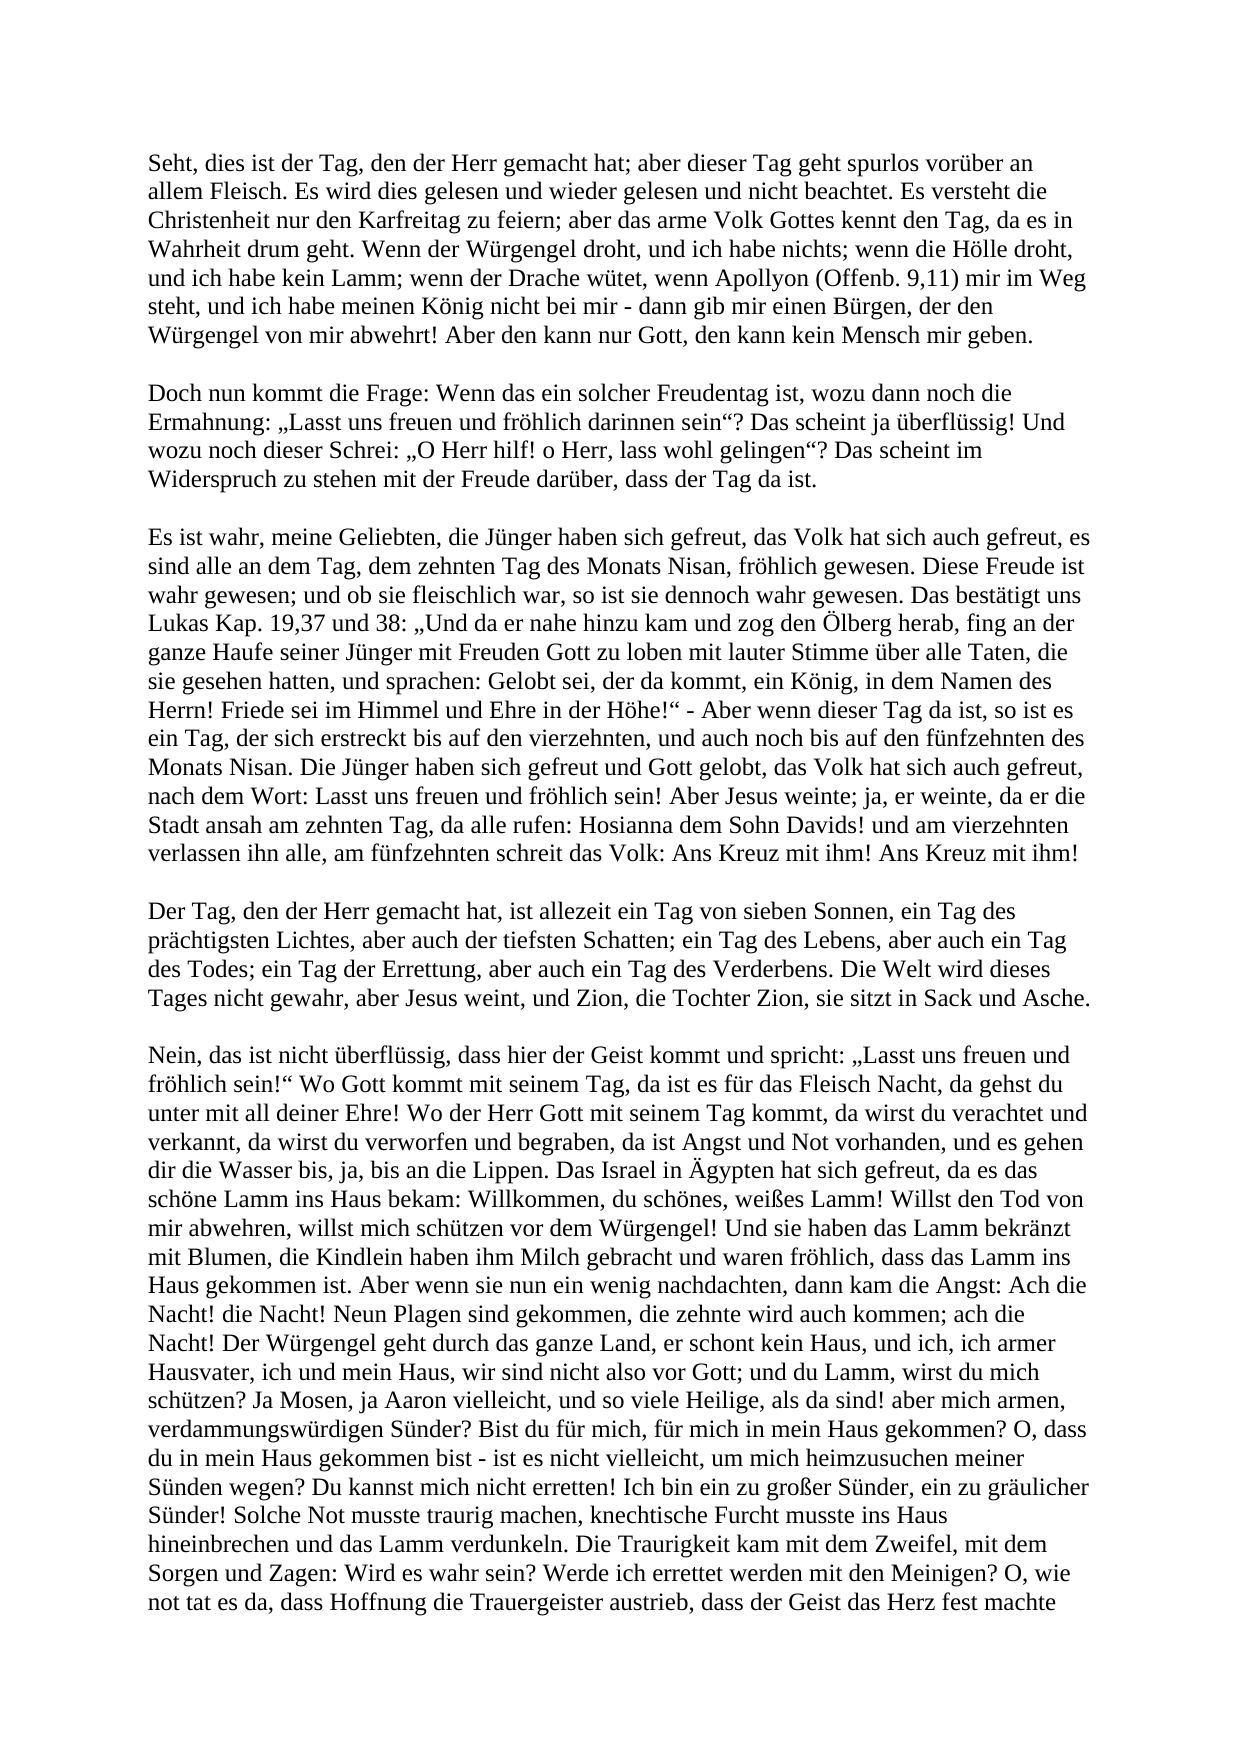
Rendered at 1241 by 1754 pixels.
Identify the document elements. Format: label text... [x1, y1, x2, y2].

text Der Tag, den der Herr gemacht hat, ist allezeit ein Tag von sieben Sonnen, ein Tag des prächtigsten Lichtes, aber auch der tiefsten Schatten; ein Tag des Lebens, aber auch ein Tag des Todes; ein Tag der Errettung, aber auch ein Tag des Verderbens. Die Welt wird dieses Tages nicht gewahr, aber Jesus weint, und Zion, die Tochter Zion, sie sitzt in Sack und Asche. [148, 896, 1093, 1011]
text Seht, dies ist der Tag, den der Herr gemacht hat; aber dieser Tag geht spurlos vorüber an allem Fleisch. Es wird dies gelesen und wieder gelesen und nicht beachtet. Es versteht die Christenheit nur den Karfreitag zu feiern; aber das arme Volk Gottes kennt den Tag, da es in Wahrheit drum geht. Wenn der Würgengel droht, und ich habe nichts; wenn die Hölle droht, und ich habe kein Lamm; wenn der Drache wütet, wenn Apollyon (Offenb. 9,11) mir im Weg steht, und ich habe meinen König nicht bei mir - dann gib mir einen Bürgen, der den Würgengel von mir abwehrt! Aber den kann nur Gott, den kann kein Mensch mir geben. [148, 148, 1093, 349]
text Doch nun kommt die Frage: Wenn das ein solcher Freudentag ist, wozu dann noch die Ermahnung: „Lasst uns freuen und fröhlich darinnen sein“? Das scheint ja überflüssig! Und wozu noch dieser Schrei: „O Herr hilf! o Herr, lass wohl gelingen“? Das scheint im Widerspruch zu stehen mit der Freude darüber, dass der Tag da ist. [148, 378, 1093, 493]
text Es ist wahr, meine Geliebten, die Jünger haben sich gefreut, das Volk hat sich auch gefreut, es sind alle an dem Tag, dem zehnten Tag des Monats Nisan, fröhlich gewesen. Diese Freude ist wahr gewesen; und ob sie fleischlich war, so ist sie dennoch wahr gewesen. Das bestätigt uns Lukas Kap. 19,37 und 38: „Und da er nahe hinzu kam und zog den Ölberg herab, fing an der ganze Haufe seiner Jünger mit Freuden Gott zu loben mit lauter Stimme über alle Taten, die sie gesehen hatten, und sprachen: Gelobt sei, der da kommt, ein König, in dem Namen des Herrn! Friede sei im Himmel und Ehre in der Höhe!“ - Aber wenn dieser Tag da ist, so ist es ein Tag, der sich erstreckt bis auf den vierzehnten, und auch noch bis auf den fünfzehnten des Monats Nisan. Die Jünger haben sich gefreut und Gott gelobt, das Volk hat sich auch gefreut, nach dem Wort: Lasst uns freuen und fröhlich sein! Aber Jesus weinte; ja, er weinte, da er die Stadt ansah am zehnten Tag, da alle rufen: Hosianna dem Sohn Davids! und am vierzehnten verlassen ihn alle, am fünfzehnten schreit das Volk: Ans Kreuz mit ihm! Ans Kreuz mit ihm! [148, 522, 1093, 867]
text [148, 1041, 1093, 1616]
